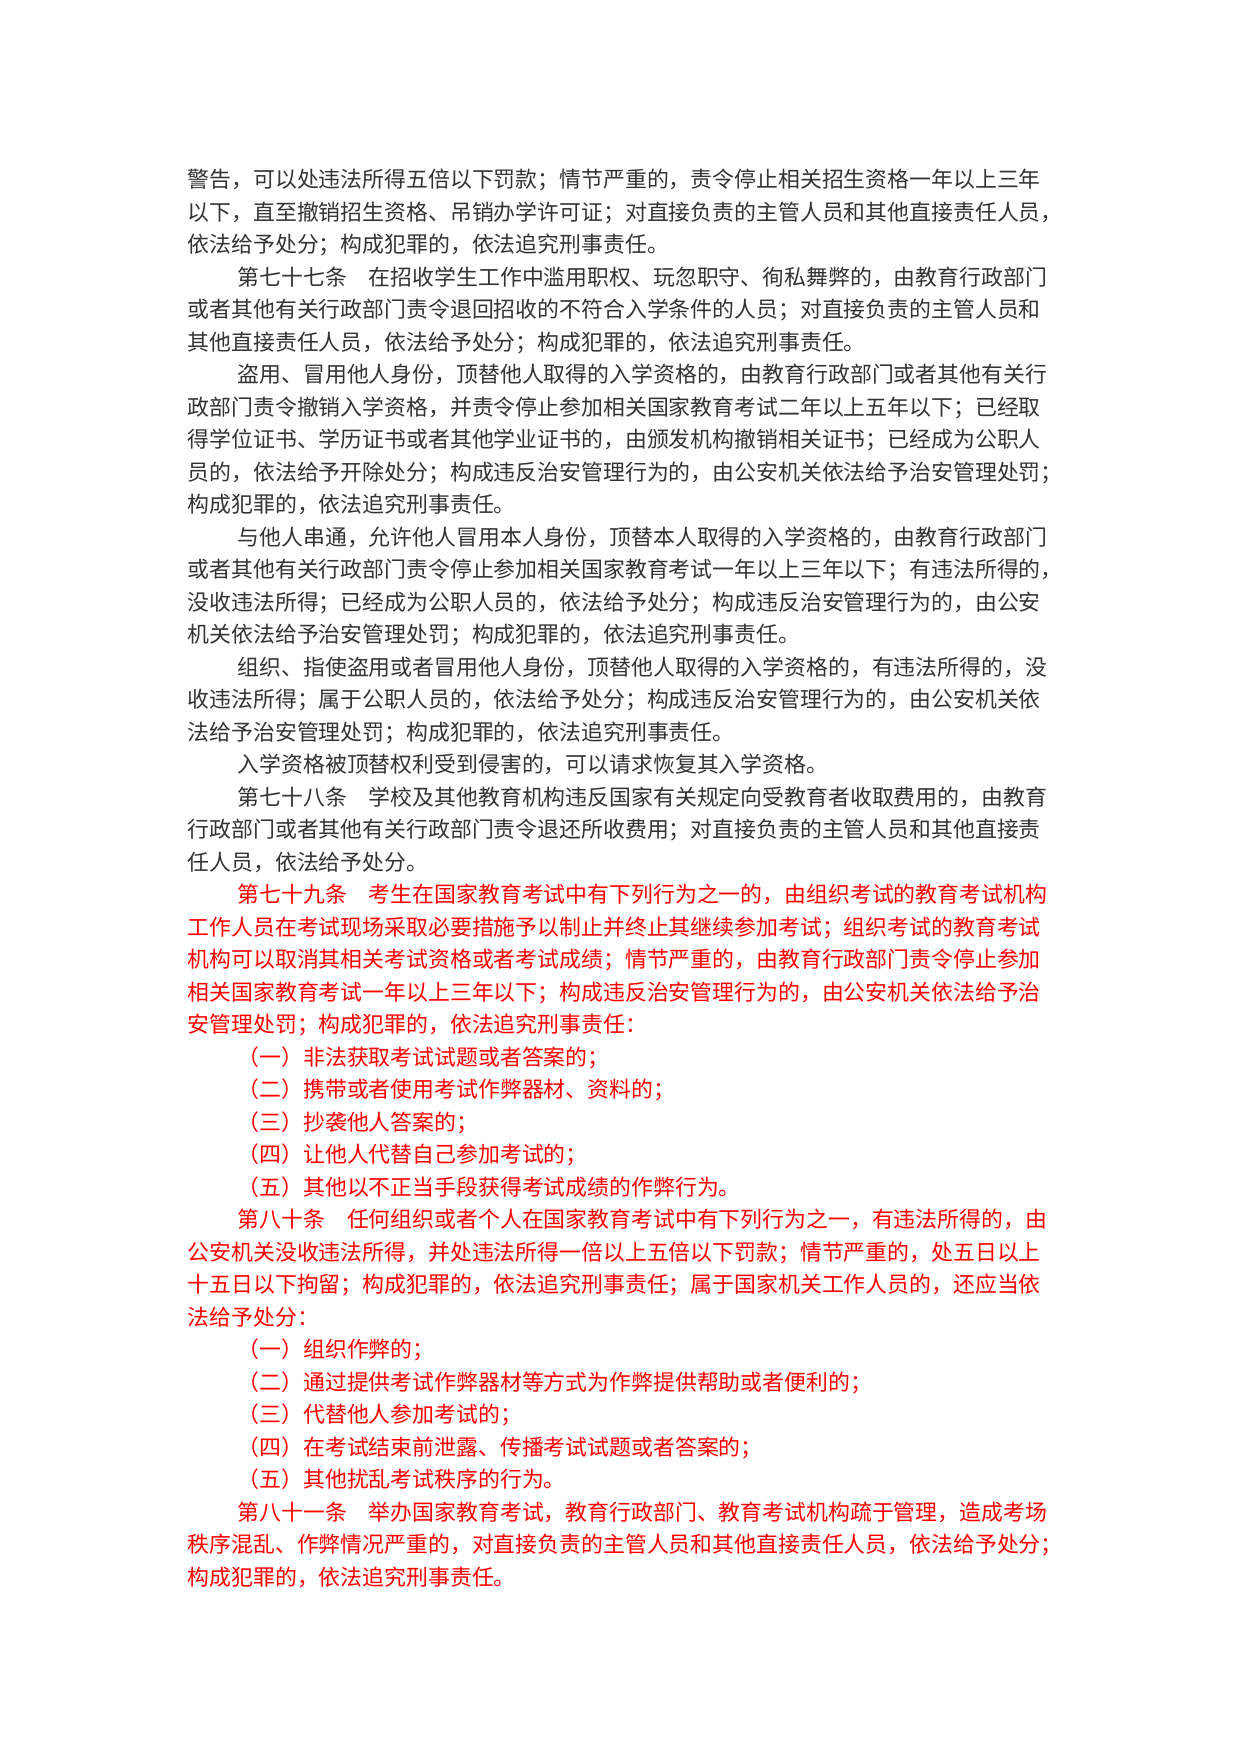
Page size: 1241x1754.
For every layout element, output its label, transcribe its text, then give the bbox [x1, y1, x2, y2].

text 组织、指使盗用或者冒用他人身份，顶替他人取得的入学资格的，有违法所得的，没收违法所得；属于公职人员的，依法给予处分；构成违反治安管理行为的，由公安机关依法给予治安管理处罚；构成犯罪的，依法追究刑事责任。 [187, 649, 1053, 747]
text 入学资格被顶替权利受到侵害的，可以请求恢复其入学资格。 [187, 747, 1053, 779]
text （三）抄袭他人答案的； [187, 1104, 1053, 1137]
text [187, 162, 1053, 259]
text 第七十九条 考生在国家教育考试中有下列行为之一的，由组织考试的教育考试机构工作人员在考试现场采取必要措施予以制止并终止其继续参加考试；组织考试的教育考试机构可以取消其相关考试资格或者考试成绩；情节严重的，由教育行政部门责令停止参加相关国家教育考试一年以上三年以下；构成违反治安管理行为的，由公安机关依法给予治安管理处罚；构成犯罪的，依法追究刑事责任： [187, 877, 1053, 1039]
text （二）携带或者使用考试作弊器材、资料的； [187, 1072, 1053, 1104]
text 第七十八条 学校及其他教育机构违反国家有关规定向受教育者收取费用的，由教育行政部门或者其他有关行政部门责令退还所收费用；对直接负责的主管人员和其他直接责任人员，依法给予处分。 [187, 779, 1053, 877]
text （五）其他扰乱考试秩序的行为。 [187, 1462, 1053, 1494]
text （二）通过提供考试作弊器材等方式为作弊提供帮助或者便利的； [187, 1364, 1053, 1397]
text （一）非法获取考试试题或者答案的； [187, 1039, 1053, 1072]
text （一）组织作弊的； [187, 1332, 1053, 1364]
text （四）让他人代替自己参加考试的； [187, 1137, 1053, 1169]
text （三）代替他人参加考试的； [187, 1397, 1053, 1429]
text （四）在考试结束前泄露、传播考试试题或者答案的； [187, 1429, 1053, 1462]
text 与他人串通，允许他人冒用本人身份，顶替本人取得的入学资格的，由教育行政部门或者其他有关行政部门责令停止参加相关国家教育考试一年以上三年以下；有违法所得的，没收违法所得；已经成为公职人员的，依法给予处分；构成违反治安管理行为的，由公安机关依法给予治安管理处罚；构成犯罪的，依法追究刑事责任。 [187, 519, 1053, 649]
text 盗用、冒用他人身份，顶替他人取得的入学资格的，由教育行政部门或者其他有关行政部门责令撤销入学资格，并责令停止参加相关国家教育考试二年以上五年以下；已经取得学位证书、学历证书或者其他学业证书的，由颁发机构撤销相关证书；已经成为公职人员的，依法给予开除处分；构成违反治安管理行为的，由公安机关依法给予治安管理处罚；构成犯罪的，依法追究刑事责任。 [187, 357, 1053, 519]
text 第七十七条 在招收学生工作中滥用职权、玩忽职守、徇私舞弊的，由教育行政部门或者其他有关行政部门责令退回招收的不符合入学条件的人员；对直接负责的主管人员和其他直接责任人员，依法给予处分；构成犯罪的，依法追究刑事责任。 [187, 259, 1053, 357]
text 第八十一条 举办国家教育考试，教育行政部门、教育考试机构疏于管理，造成考场秩序混乱、作弊情况严重的，对直接负责的主管人员和其他直接责任人员，依法给予处分；构成犯罪的，依法追究刑事责任。 [187, 1494, 1053, 1592]
text （五）其他以不正当手段获得考试成绩的作弊行为。 [187, 1169, 1053, 1202]
text 第八十条 任何组织或者个人在国家教育考试中有下列行为之一，有违法所得的，由公安机关没收违法所得，并处违法所得一倍以上五倍以下罚款；情节严重的，处五日以上十五日以下拘留；构成犯罪的，依法追究刑事责任；属于国家机关工作人员的，还应当依法给予处分： [187, 1202, 1053, 1332]
